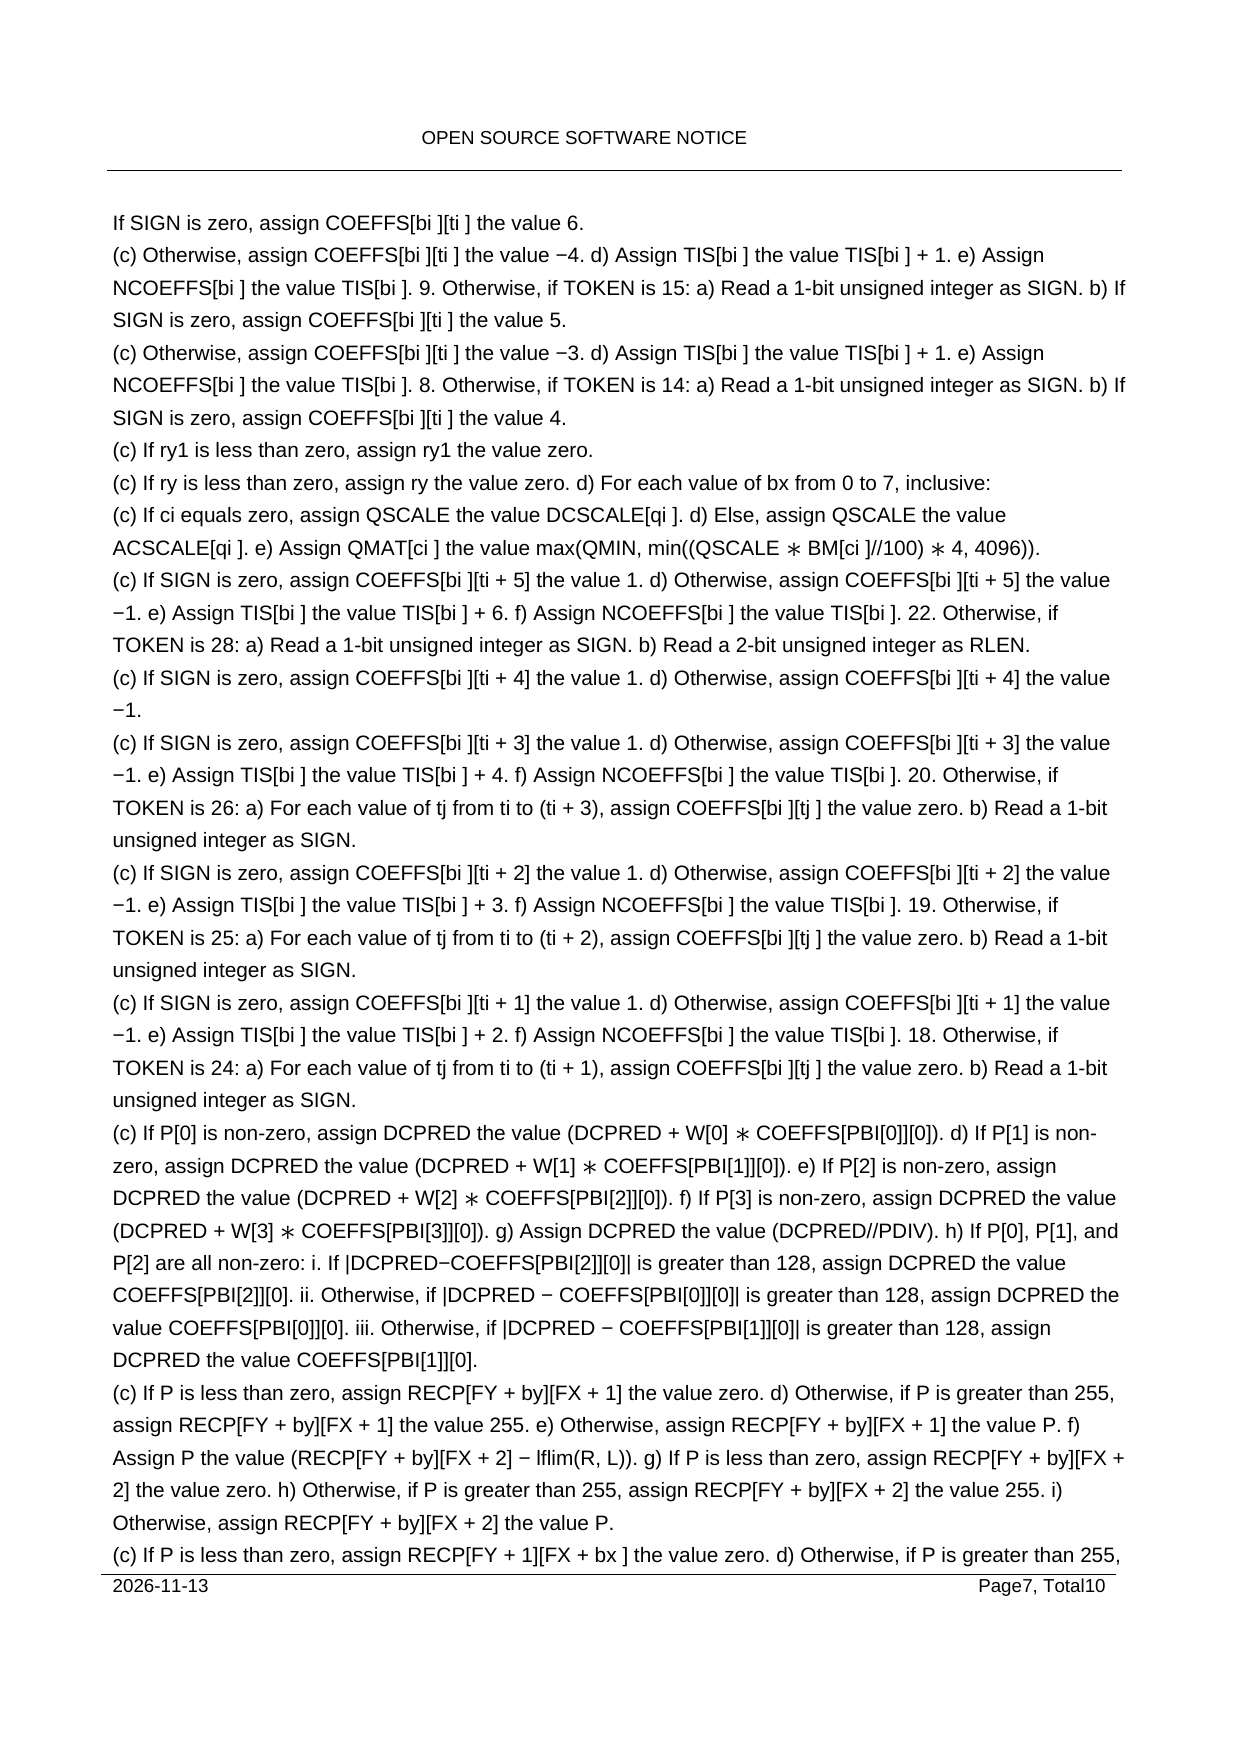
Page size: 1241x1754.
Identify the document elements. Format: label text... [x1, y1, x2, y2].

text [112, 1539, 1128, 1571]
text (c) If SIGN is zero, assign COEFFS[bi ][ti + 5] the value 1. d) Otherwise, assign COEFFS[bi ][ti + 5] the value −1. e) Assign TIS[bi ] the value TIS[bi ] + 6. f) Assign NCOEFFS[bi ] the value TIS[bi ]. 22. Otherwise, if TOKEN is 28: a) Read a 1-bit unsigned integer as SIGN. b) Read a 2-bit unsigned integer as RLEN. [112, 564, 1128, 661]
text (c) If SIGN is zero, assign COEFFS[bi ][ti + 3] the value 1. d) Otherwise, assign COEFFS[bi ][ti + 3] the value −1. e) Assign TIS[bi ] the value TIS[bi ] + 4. f) Assign NCOEFFS[bi ] the value TIS[bi ]. 20. Otherwise, if TOKEN is 26: a) For each value of tj from ti to (ti + 3), assign COEFFS[bi ][tj ] the value zero. b) Read a 1-bit unsigned integer as SIGN. [112, 726, 1128, 856]
text (c) If ci equals zero, assign QSCALE the value DCSCALE[qi ]. d) Else, assign QSCALE the value ACSCALE[qi ]. e) Assign QMAT[ci ] the value max(QMIN, min((QSCALE ∗ BM[ci ]//100) ∗ 4, 4096)). [112, 499, 1128, 564]
text (c) If SIGN is zero, assign COEFFS[bi ][ti + 1] the value 1. d) Otherwise, assign COEFFS[bi ][ti + 1] the value −1. e) Assign TIS[bi ] the value TIS[bi ] + 2. f) Assign NCOEFFS[bi ] the value TIS[bi ]. 18. Otherwise, if TOKEN is 24: a) For each value of tj from ti to (ti + 1), assign COEFFS[bi ][tj ] the value zero. b) Read a 1-bit unsigned integer as SIGN. [112, 986, 1128, 1116]
text (c) If SIGN is zero, assign COEFFS[bi ][ti + 2] the value 1. d) Otherwise, assign COEFFS[bi ][ti + 2] the value −1. e) Assign TIS[bi ] the value TIS[bi ] + 3. f) Assign NCOEFFS[bi ] the value TIS[bi ]. 19. Otherwise, if TOKEN is 25: a) For each value of tj from ti to (ti + 2), assign COEFFS[bi ][tj ] the value zero. b) Read a 1-bit unsigned integer as SIGN. [112, 856, 1128, 986]
text (c) If ry is less than zero, assign ry the value zero. d) For each value of bx from 0 to 7, inclusive: [112, 466, 1128, 499]
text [112, 206, 1128, 239]
text (c) If P[0] is non-zero, assign DCPRED the value (DCPRED + W[0] ∗ COEFFS[PBI[0]][0]). d) If P[1] is non-zero, assign DCPRED the value (DCPRED + W[1] ∗ COEFFS[PBI[1]][0]). e) If P[2] is non-zero, assign DCPRED the value (DCPRED + W[2] ∗ COEFFS[PBI[2]][0]). f) If P[3] is non-zero, assign DCPRED the value (DCPRED + W[3] ∗ COEFFS[PBI[3]][0]). g) Assign DCPRED the value (DCPRED//PDIV). h) If P[0], P[1], and P[2] are all non-zero: i. If |DCPRED−COEFFS[PBI[2]][0]| is greater than 128, assign DCPRED the value COEFFS[PBI[2]][0]. ii. Otherwise, if |DCPRED − COEFFS[PBI[0]][0]| is greater than 128, assign DCPRED the value COEFFS[PBI[0]][0]. iii. Otherwise, if |DCPRED − COEFFS[PBI[1]][0]| is greater than 128, assign DCPRED the value COEFFS[PBI[1]][0]. [112, 1116, 1128, 1376]
text (c) If SIGN is zero, assign COEFFS[bi ][ti + 4] the value 1. d) Otherwise, assign COEFFS[bi ][ti + 4] the value −1. [112, 661, 1128, 726]
text (c) Otherwise, assign COEFFS[bi ][ti ] the value −3. d) Assign TIS[bi ] the value TIS[bi ] + 1. e) Assign NCOEFFS[bi ] the value TIS[bi ]. 8. Otherwise, if TOKEN is 14: a) Read a 1-bit unsigned integer as SIGN. b) If SIGN is zero, assign COEFFS[bi ][ti ] the value 4. [112, 336, 1128, 434]
text (c) If P is less than zero, assign RECP[FY + by][FX + 1] the value zero. d) Otherwise, if P is greater than 255, assign RECP[FY + by][FX + 1] the value 255. e) Otherwise, assign RECP[FY + by][FX + 1] the value P. f) Assign P the value (RECP[FY + by][FX + 2] − lflim(R, L)). g) If P is less than zero, assign RECP[FY + by][FX + 2] the value zero. h) Otherwise, if P is greater than 255, assign RECP[FY + by][FX + 2] the value 255. i) Otherwise, assign RECP[FY + by][FX + 2] the value P. [112, 1376, 1128, 1539]
text (c) If ry1 is less than zero, assign ry1 the value zero. [112, 434, 1128, 466]
text (c) Otherwise, assign COEFFS[bi ][ti ] the value −4. d) Assign TIS[bi ] the value TIS[bi ] + 1. e) Assign NCOEFFS[bi ] the value TIS[bi ]. 9. Otherwise, if TOKEN is 15: a) Read a 1-bit unsigned integer as SIGN. b) If SIGN is zero, assign COEFFS[bi ][ti ] the value 5. [112, 239, 1128, 336]
